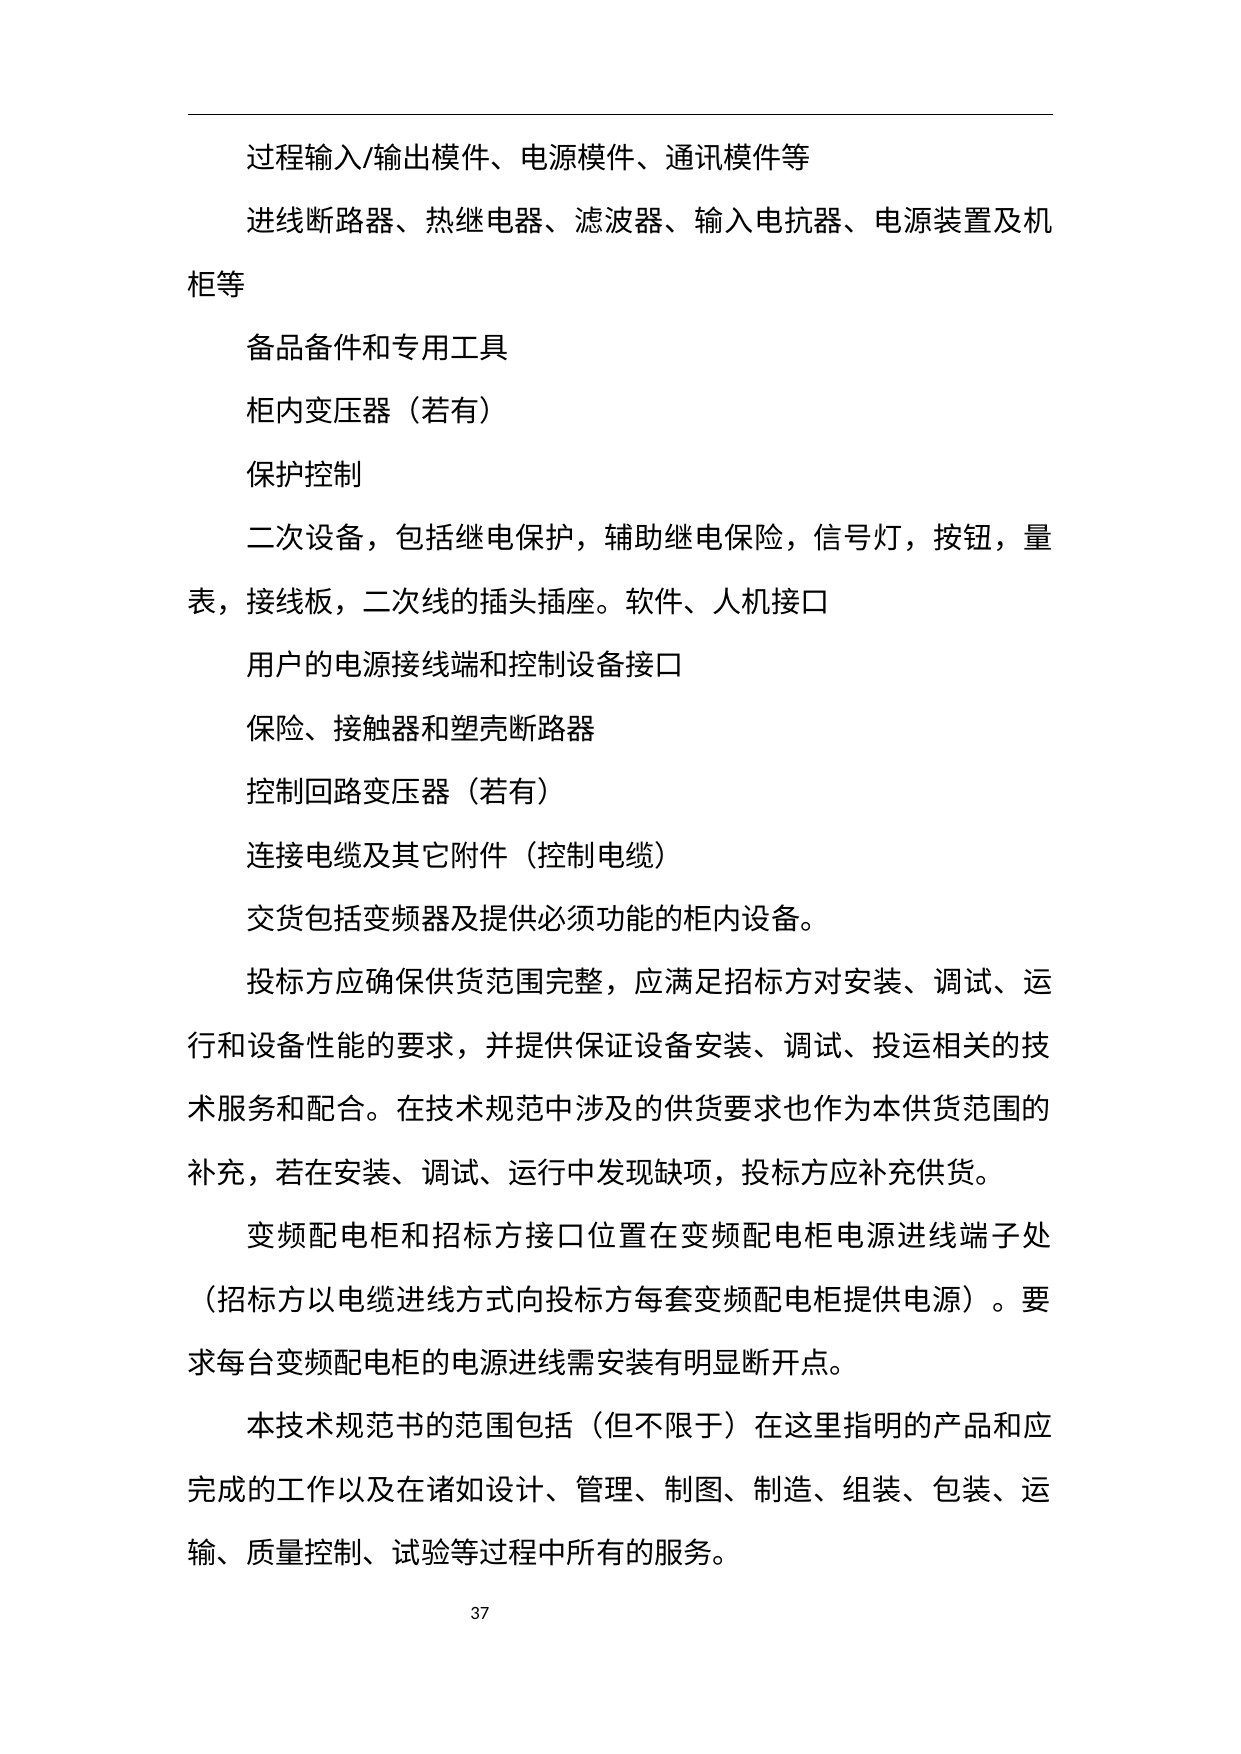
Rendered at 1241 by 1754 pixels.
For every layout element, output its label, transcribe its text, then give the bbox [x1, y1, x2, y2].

text 柜内变压器（若有） [187, 388, 1053, 430]
text 保护控制 [187, 451, 1053, 494]
text 用户的电源接线端和控制设备接口 [187, 642, 1053, 684]
text 备品备件和专用工具 [187, 324, 1053, 367]
text 进线断路器、热继电器、滤波器、输入电抗器、电源装置及机柜等 [187, 198, 1053, 303]
text 连接电缆及其它附件（控制电缆） [187, 832, 1053, 874]
text 过程输入/输出模件、电源模件、通讯模件等 [187, 134, 1053, 177]
text 变频配电柜和招标方接口位置在变频配电柜电源进线端子处（招标方以电缆进线方式向投标方每套变频配电柜提供电源）。要求每台变频配电柜的电源进线需安装有明显断开点。 [187, 1213, 1053, 1382]
text 控制回路变压器（若有） [187, 769, 1053, 811]
text 投标方应确保供货范围完整，应满足招标方对安装、调试、运行和设备性能的要求，并提供保证设备安装、调试、投运相关的技术服务和配合。在技术规范中涉及的供货要求也作为本供货范围的补充，若在安装、调试、运行中发现缺项，投标方应补充供货。 [187, 959, 1053, 1192]
text 交货包括变频器及提供必须功能的柜内设备。 [187, 896, 1053, 938]
text 二次设备，包括继电保护，辅助继电保险，信号灯，按钮，量表，接线板，二次线的插头插座。软件、人机接口 [187, 515, 1053, 621]
text 保险、接触器和塑壳断路器 [187, 705, 1053, 747]
text 本技术规范书的范围包括（但不限于）在这里指明的产品和应完成的工作以及在诸如设计、管理、制图、制造、组装、包装、运输、质量控制、试验等过程中所有的服务。 [187, 1403, 1053, 1572]
